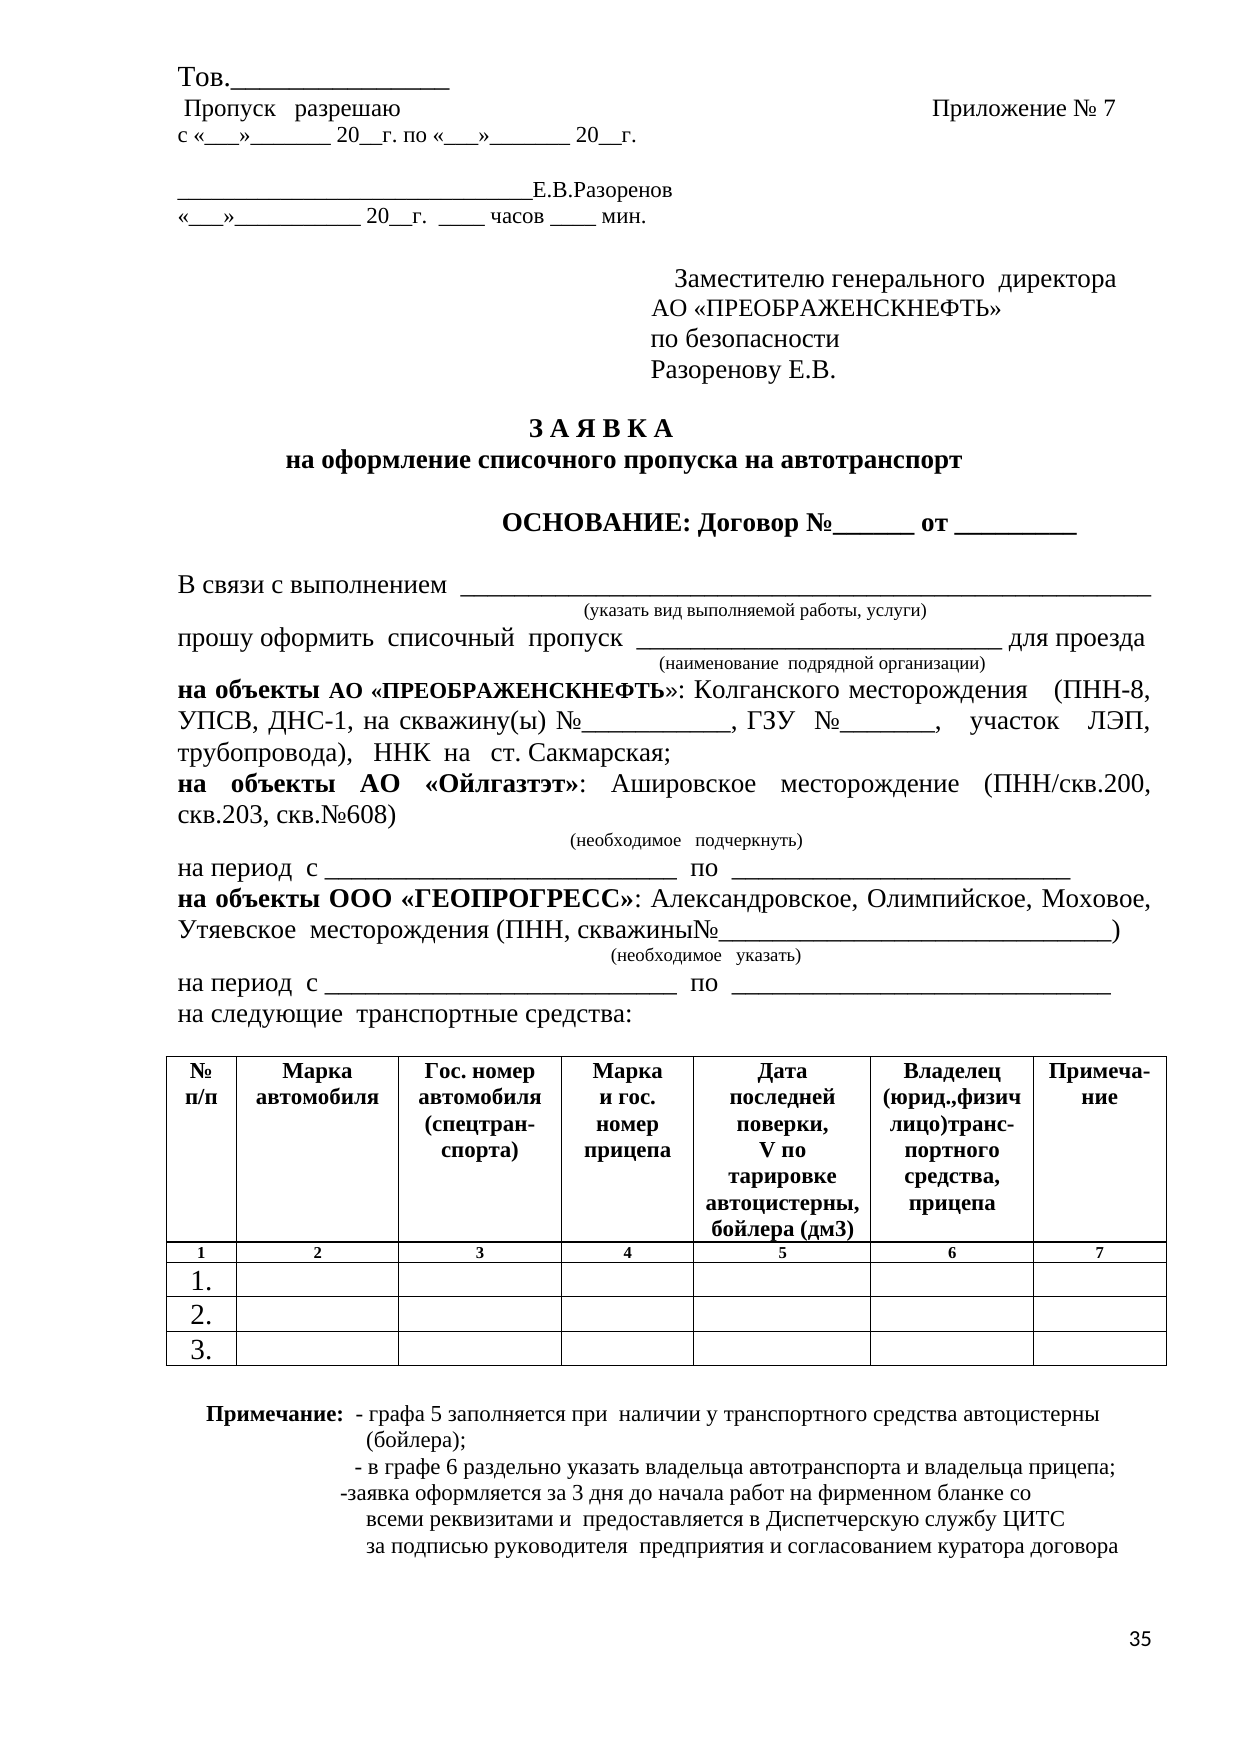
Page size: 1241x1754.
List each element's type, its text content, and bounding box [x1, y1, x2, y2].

list за подписью руководителя предприятия и согласованием куратора договора [177, 1532, 1152, 1558]
text В связи с выполнением ___________________________________________________ [177, 568, 1152, 599]
table_cell [694, 1263, 870, 1296]
list всеми реквизитами и предоставляется в Диспетчерскую службу ЦИТС [177, 1505, 1152, 1532]
text на следующие транспортные средства: [177, 997, 1152, 1028]
list (бойлера); [177, 1426, 1152, 1453]
text на период с __________________________ по _________________________ [177, 851, 1152, 882]
text с «___»_______ 20__г. по «___»_______ 20__г. [177, 121, 1152, 148]
table_cell 6 [871, 1243, 1033, 1262]
table_cell 7 [1034, 1243, 1166, 1262]
text Разоренову Е.В. [177, 353, 1152, 384]
table_cell 1 [167, 1243, 236, 1262]
table_header № п/п [167, 1057, 236, 1241]
table_cell [1034, 1297, 1166, 1331]
table_cell 4 [562, 1243, 693, 1262]
table_header Дата последней поверки, V по тарировке автоцистерны, бойлера (дм3) [694, 1057, 870, 1241]
table_header Гос. номер автомобиля (спецтран- спорта) [399, 1057, 561, 1241]
subtitle Заместителю генерального директора [177, 262, 1122, 293]
text ОСНОВАНИЕ: Договор №______ от _________ [177, 506, 1152, 537]
text (необходимое указать) [177, 944, 1152, 966]
text АО «ПРЕОБРАЖЕНСКНЕФТЬ» [177, 293, 1152, 322]
text на объекты АО «ПРЕОБРАЖЕНСКНЕФТЬ»: Колганского месторождения (ПНН-8, УПСВ, ДНС-1, на скважину(ы) №___________, ГЗУ №_______, участок ЛЭП, трубопровода), ННК на ст. Сакмарская; [177, 673, 1152, 767]
table_cell [871, 1297, 1033, 1331]
table_cell 5 [694, 1243, 870, 1262]
table_cell 2 [237, 1243, 398, 1262]
subtitle Тов._______________ [177, 59, 1122, 93]
text «___»___________ 20__г. ____ часов ____ мин. [177, 202, 1122, 228]
text (указать вид выполняемой работы, услуги) [177, 599, 1152, 621]
table_cell 2. [167, 1297, 236, 1331]
table_cell 1. [167, 1263, 236, 1296]
text З А Я В К А [177, 412, 1152, 443]
subtitle Пропуск разрешаю Приложение № 7 [177, 93, 1122, 121]
list - в графе 6 раздельно указать владельца автотранспорта и владельца прицепа; [177, 1453, 1152, 1479]
table_cell [399, 1263, 561, 1296]
table_cell [237, 1263, 398, 1296]
table_cell [237, 1332, 398, 1365]
text (наименование подрядной организации) [177, 652, 1152, 673]
text на объекты АО «Ойлгазтэт»: Ашировское месторождение (ПНН/скв.200, скв.203, скв.№608) [177, 767, 1152, 829]
table_header Владелец (юрид.,физич лицо)транс-портного средства, прицепа [871, 1057, 1033, 1241]
table_cell [562, 1297, 693, 1331]
text (необходимое подчеркнуть) [177, 829, 1152, 851]
table_cell [237, 1297, 398, 1331]
table_cell [1034, 1332, 1166, 1365]
text на период с __________________________ по ____________________________ [177, 966, 1152, 997]
table_cell [562, 1263, 693, 1296]
table_cell [694, 1332, 870, 1365]
list Примечание: - графа 5 заполняется при наличии у транспортного средства автоцистерны [177, 1400, 1152, 1426]
table_cell 3. [167, 1332, 236, 1365]
table_header Марка автомобиля [237, 1057, 398, 1241]
table_cell [399, 1297, 561, 1331]
table_header Примеча-ние [1034, 1057, 1166, 1241]
table_cell [694, 1297, 870, 1331]
text прошу оформить списочный пропуск ___________________________ для проезда [177, 621, 1152, 652]
table_cell [399, 1332, 561, 1365]
text на объекты ООО «ГЕОПРОГРЕСС»: Александровское, Олимпийское, Моховое, Утяевское месторождения (ПНН, скважины№_____________________________) [177, 882, 1152, 944]
list -заявка оформляется за 3 дня до начала работ на фирменном бланке со [177, 1479, 1152, 1505]
table_cell [871, 1332, 1033, 1365]
table_cell [871, 1263, 1033, 1296]
table_cell [562, 1332, 693, 1365]
text на оформление списочного пропуска на автотранспорт [177, 443, 1152, 474]
table_cell [1034, 1263, 1166, 1296]
table_cell 3 [399, 1243, 561, 1262]
text по безопасности [177, 322, 1152, 353]
text _______________________________Е.В.Разоренов [177, 176, 1122, 202]
table_header Марка и гос. номер прицепа [562, 1057, 693, 1241]
